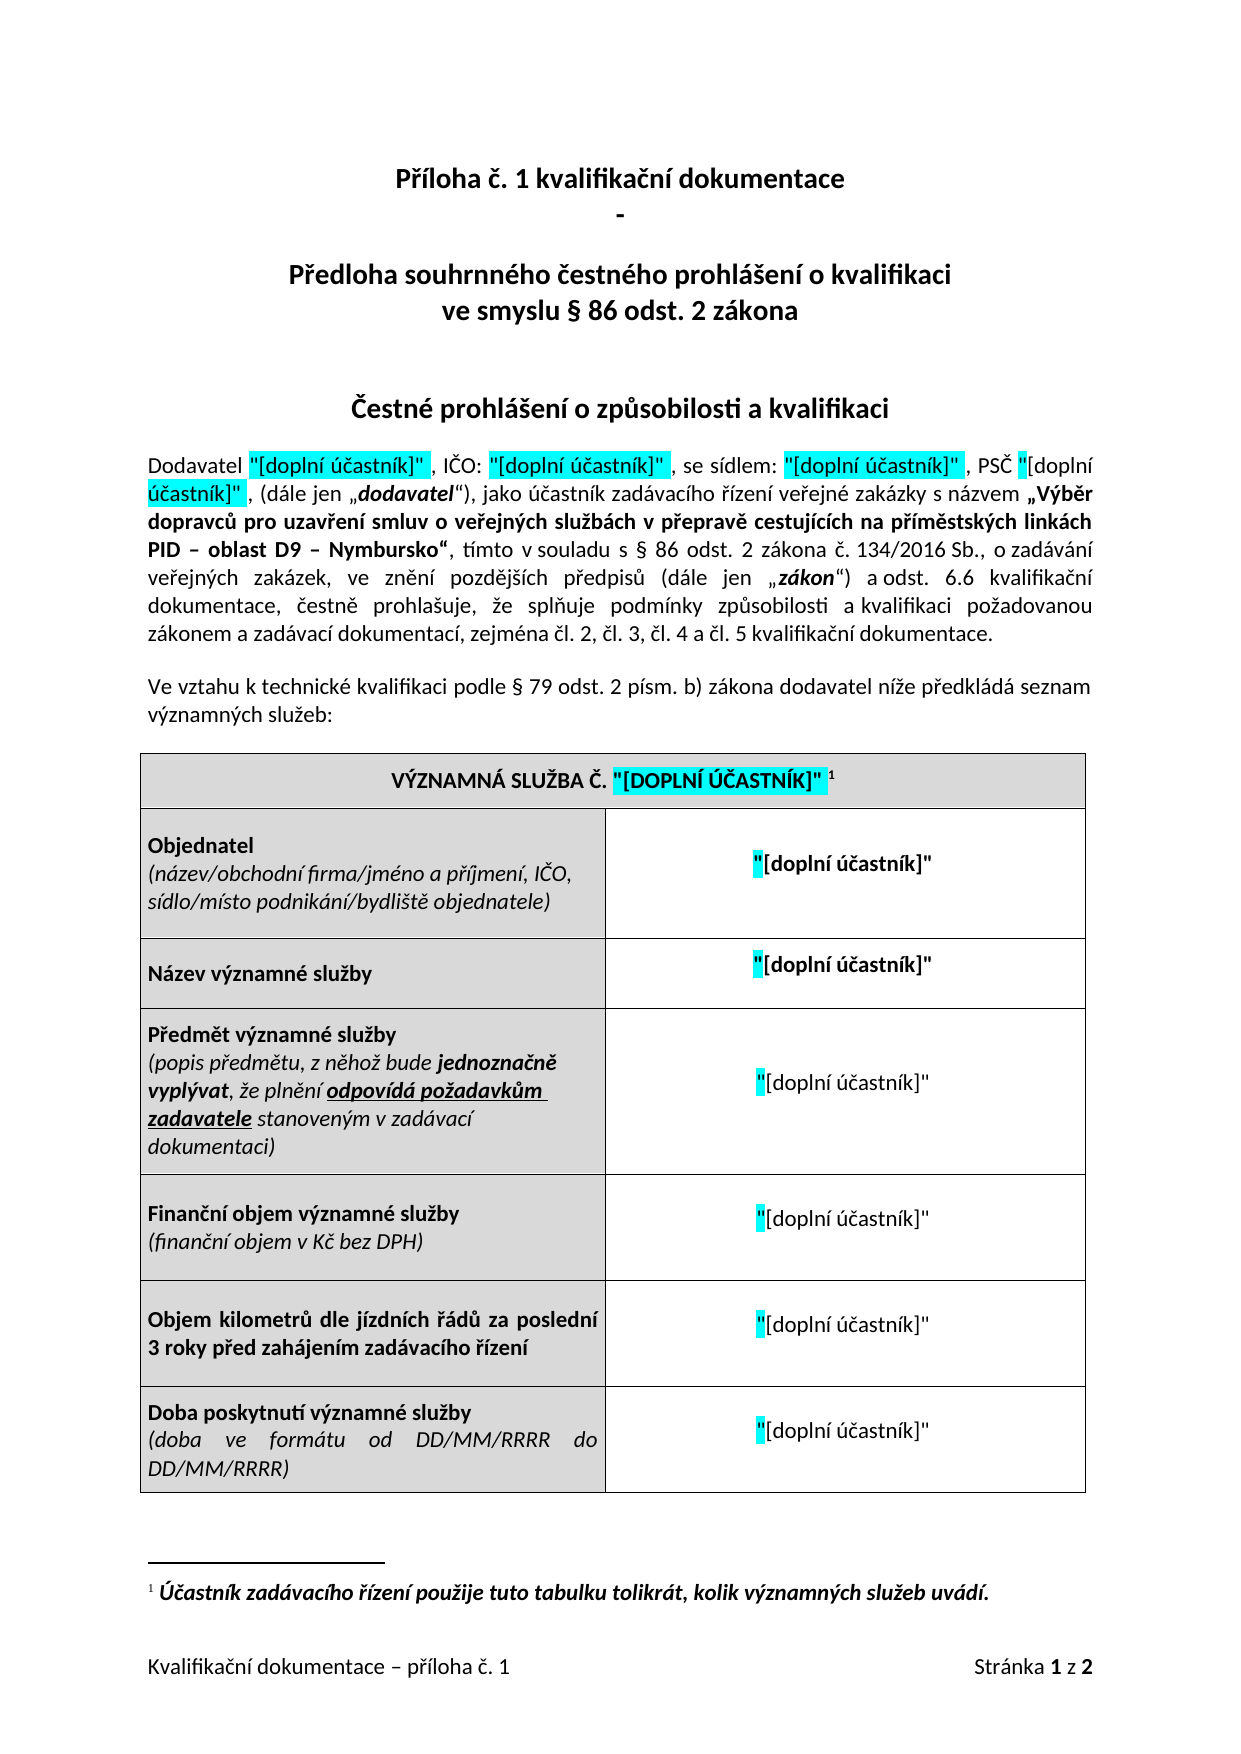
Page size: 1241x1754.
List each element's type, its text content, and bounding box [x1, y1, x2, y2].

table_cell Název významné služby [141, 939, 605, 1008]
text Předloha souhrnného čestného prohlášení o kvalifikaci ve smyslu § 86 odst. 2 zákona [148, 256, 1093, 328]
table_cell Předmět významné služby (popis předmětu, z něhož bude jednoznačně vyplývat, že plnění odpovídá požadavkům zadavatele stanoveným v zadávací dokumentaci) [141, 1009, 605, 1173]
table_cell Objem kilometrů dle jízdních řádů za poslední 3 roky před zahájením zadávacího řízení [141, 1281, 605, 1386]
text Příloha č. 1 kvalifikační dokumentace [148, 160, 1093, 196]
text Dodavatel , IČO: , se sídlem: , PSČ , (dále jen „dodavatel“), jako účastník zadávacího řízení veřejné zakázky s názvem „Výběr dopravců pro uzavření smluv o veřejných službách v přepravě cestujících na příměstských linkách PID – oblast D9 – Nymbursko“, tímto v souladu s § 86 odst. 2 zákona č. 134/2016 Sb., o zadávání veřejných zakázek, ve znění pozdějších předpisů (dále jen „zákon“) a odst. 6.6 kvalifikační dokumentace, čestně prohlašuje, že splňuje podmínky způsobilosti a kvalifikaci požadovanou zákonem a zadávací dokumentací, zejména čl. 2, čl. 3, čl. 4 a čl. 5 kvalifikační dokumentace. [148, 451, 1093, 647]
table_cell [606, 1281, 1085, 1386]
table_cell Finanční objem významné služby (finanční objem v Kč bez DPH) [141, 1175, 605, 1280]
table_cell Doba poskytnutí významné služby (doba ve formátu od DD/MM/RRRR do DD/MM/RRRR) [141, 1387, 605, 1492]
text - [148, 196, 1093, 231]
table_cell [606, 939, 1085, 1008]
text Čestné prohlášení o způsobilosti a kvalifikaci [148, 390, 1093, 426]
table_cell [606, 809, 1085, 937]
table_cell [606, 1387, 1085, 1492]
table_cell [606, 1009, 1085, 1173]
table_header Významná služba č. [141, 754, 1085, 807]
table_cell [606, 1175, 1085, 1280]
text Ve vztahu k technické kvalifikaci podle § 79 odst. 2 písm. b) zákona dodavatel níže předkládá seznam významných služeb: [148, 672, 1093, 728]
table_cell Objednatel (název/obchodní firma/jméno a příjmení, IČO, sídlo/místo podnikání/bydliště objednatele) [141, 809, 605, 937]
